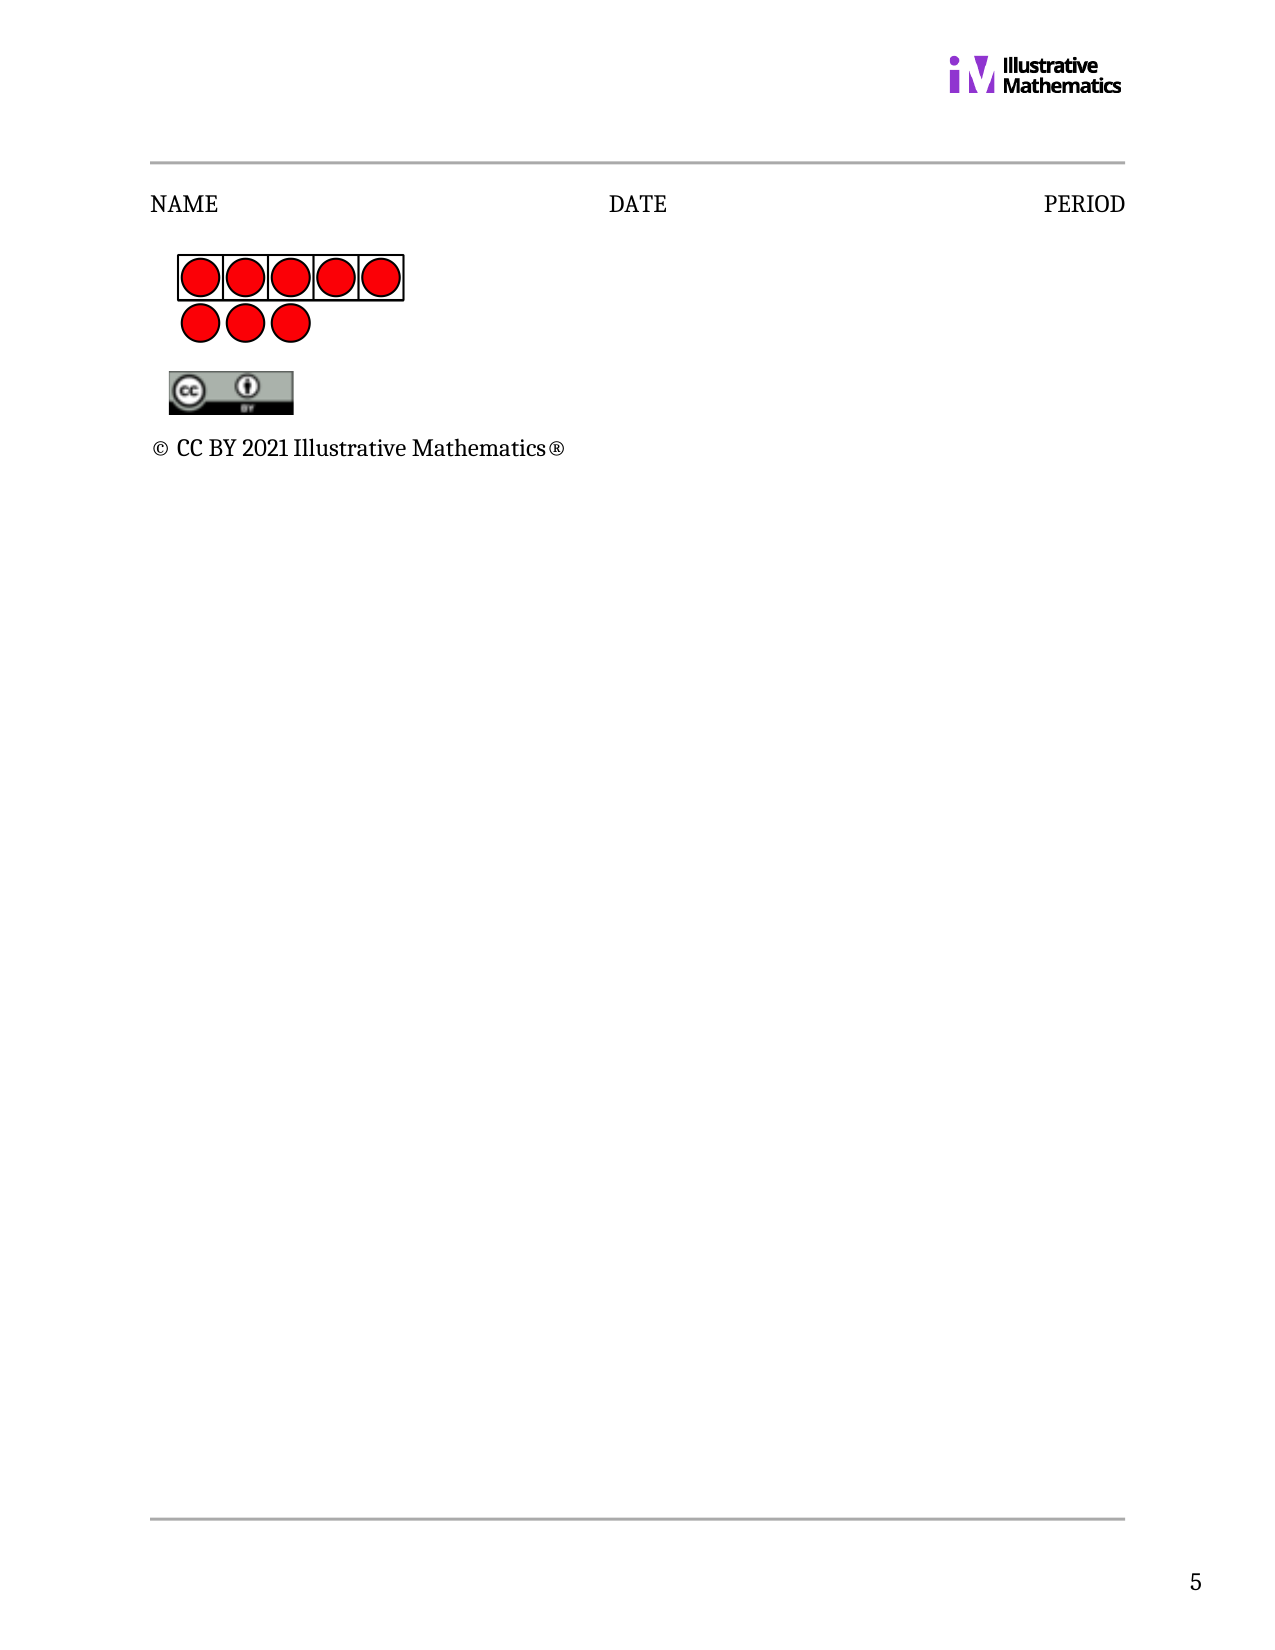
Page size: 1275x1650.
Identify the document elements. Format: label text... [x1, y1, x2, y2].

text © CC BY 2021 Illustrative Mathematics® [150, 434, 1125, 462]
picture [168, 247, 413, 353]
picture [949, 55, 1121, 93]
picture [168, 371, 294, 415]
